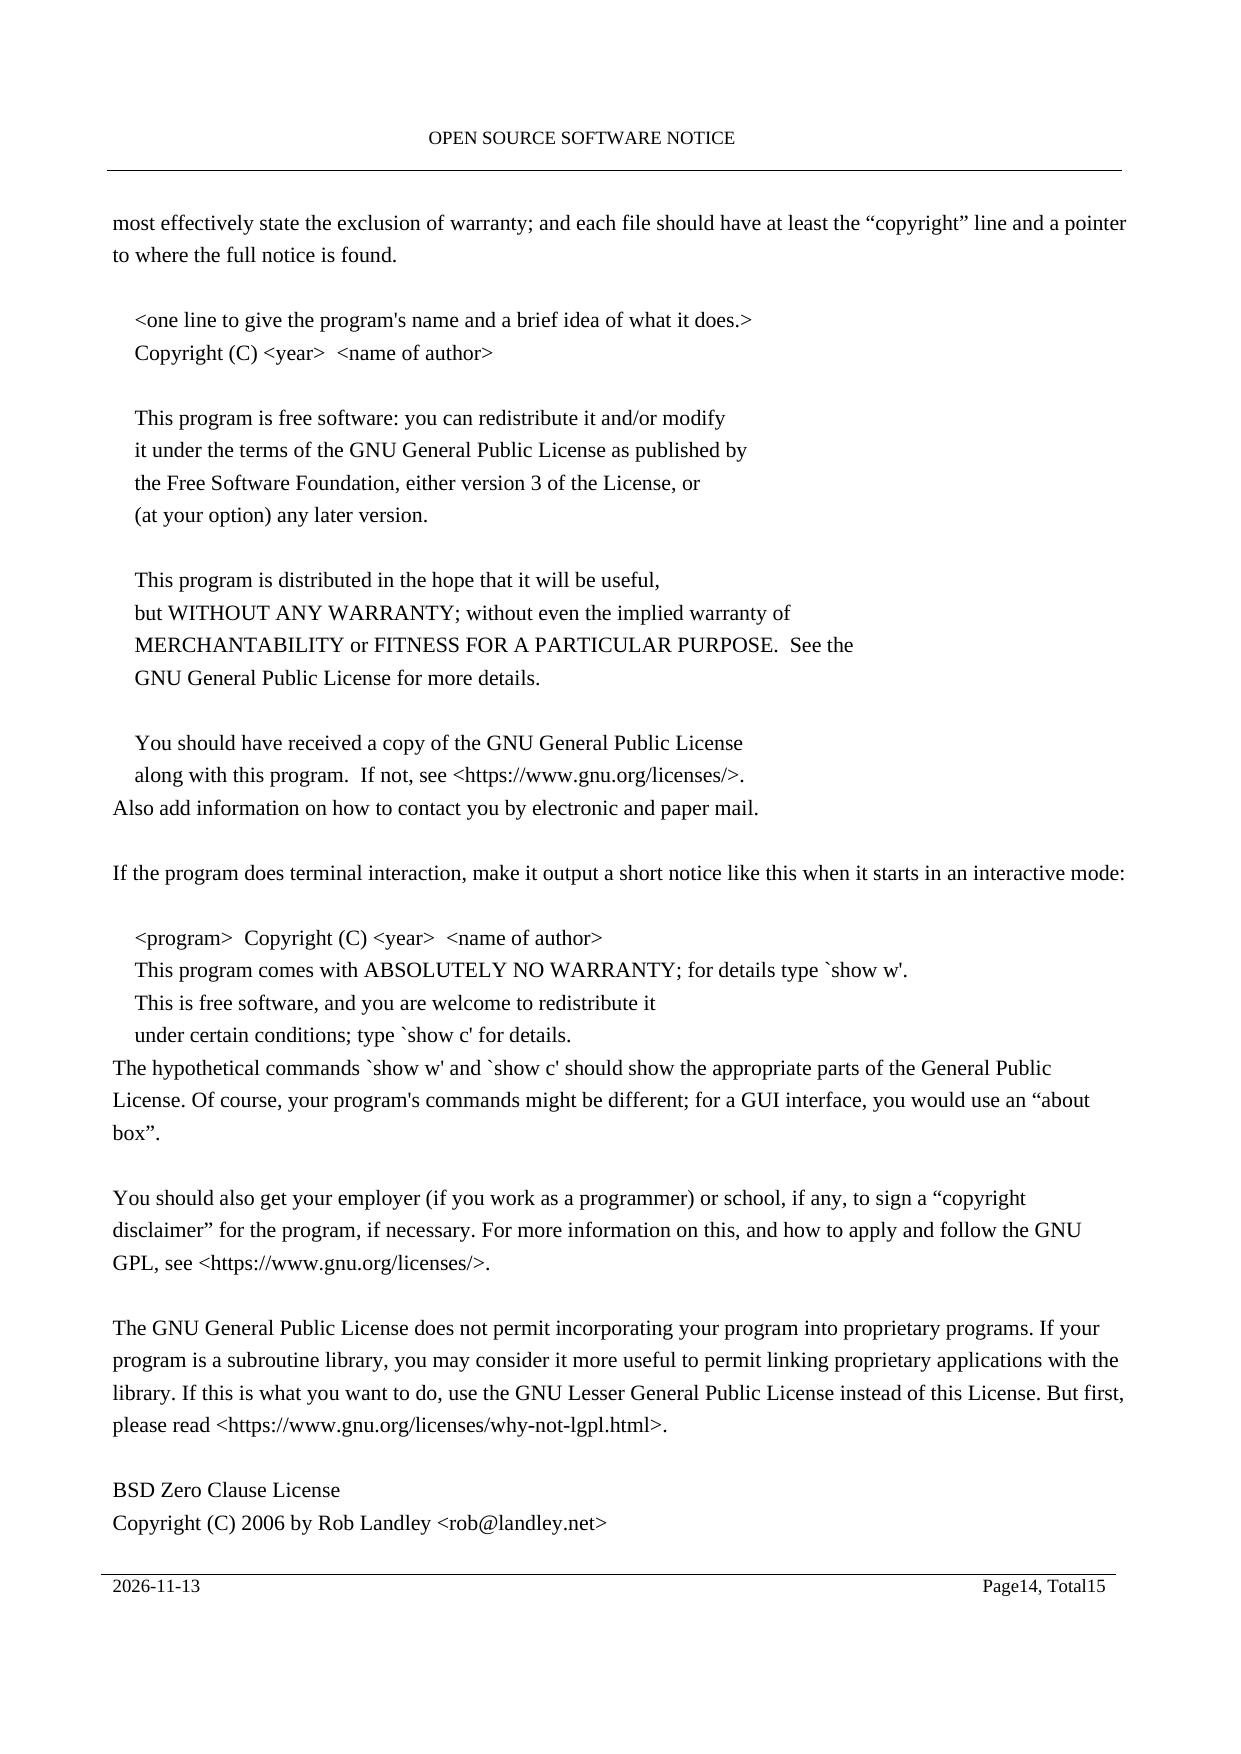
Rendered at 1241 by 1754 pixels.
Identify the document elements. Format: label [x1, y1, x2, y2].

text [112, 206, 1128, 1539]
